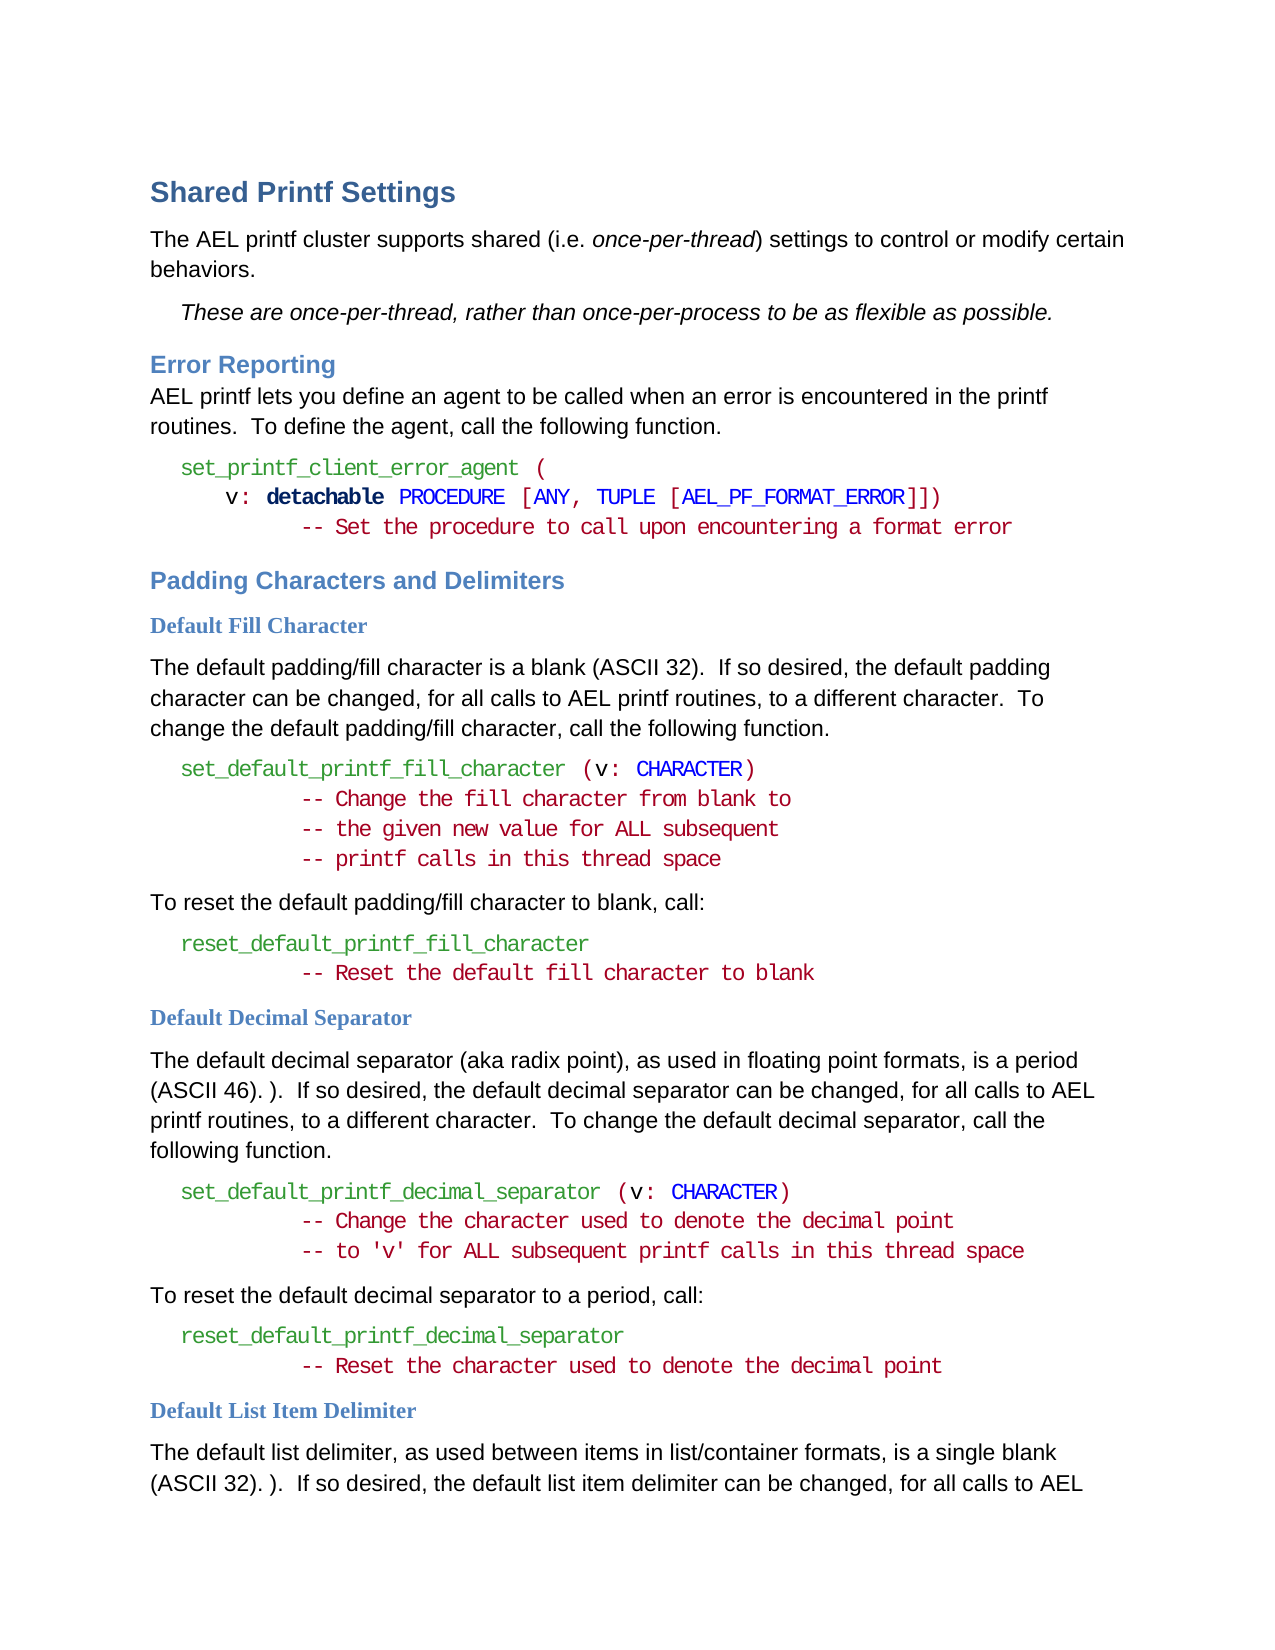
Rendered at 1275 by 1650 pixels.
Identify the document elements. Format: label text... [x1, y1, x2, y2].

subtitle Shared Printf Settings [150, 175, 1125, 208]
text To reset the default decimal separator to a period, call: [150, 1282, 1125, 1308]
text set_printf_client_error_agent ( [180, 456, 1125, 482]
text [150, 1439, 1125, 1496]
subtitle Padding Characters and Delimiters [150, 566, 1125, 595]
text -- Reset the default fill character to blank [180, 962, 1125, 988]
text set_default_printf_decimal_separator (v: CHARACTER) [180, 1180, 1125, 1206]
text -- Set the procedure to call upon encountering a format error [180, 516, 1125, 541]
text AEL printf lets you define an agent to be called when an error is encountered in the printf routines. To define the agent, call the following function. [150, 383, 1125, 439]
text -- to 'v' for ALL subsequent printf calls in this thread space [180, 1239, 1125, 1266]
text These are once-per-thread, rather than once-per-process to be as flexible as possible. [180, 299, 1125, 325]
text -- the given new value for ALL subsequent [180, 817, 1125, 843]
text To reset the default padding/fill character to blank, call: [150, 889, 1125, 916]
text -- printf calls in this thread space [180, 847, 1125, 873]
text -- Reset the character used to denote the decimal point [180, 1354, 1125, 1380]
text -- Change the fill character from blank to [180, 787, 1125, 813]
subtitle Error Reporting [150, 350, 1125, 379]
subtitle Default Fill Character [150, 612, 1125, 638]
text reset_default_printf_decimal_separator [180, 1324, 1125, 1351]
text The default decimal separator (aka radix point), as used in floating point formats, is a period (ASCII 46). ). If so desired, the default decimal separator can be changed, for all calls to AEL printf routines, to a different character. To change the default decimal separator, call the following function. [150, 1047, 1125, 1164]
subtitle Default Decimal Separator [150, 1004, 1125, 1030]
text set_default_printf_fill_character (v: CHARACTER) [180, 757, 1125, 783]
subtitle Default List Item Delimiter [150, 1397, 1125, 1423]
text The AEL printf cluster supports shared (i.e. once-per-thread) settings to control or modify certain behaviors. [150, 226, 1125, 283]
text The default padding/fill character is a blank (ASCII 32). If so desired, the default padding character can be changed, for all calls to AEL printf routines, to a different character. To change the default padding/fill character, call the following function. [150, 654, 1125, 741]
text v: detachable PROCEDURE [ANY, TUPLE [AEL_PF_FORMAT_ERROR]]) [180, 486, 1125, 512]
text -- Change the character used to denote the decimal point [180, 1210, 1125, 1236]
text reset_default_printf_fill_character [180, 932, 1125, 958]
